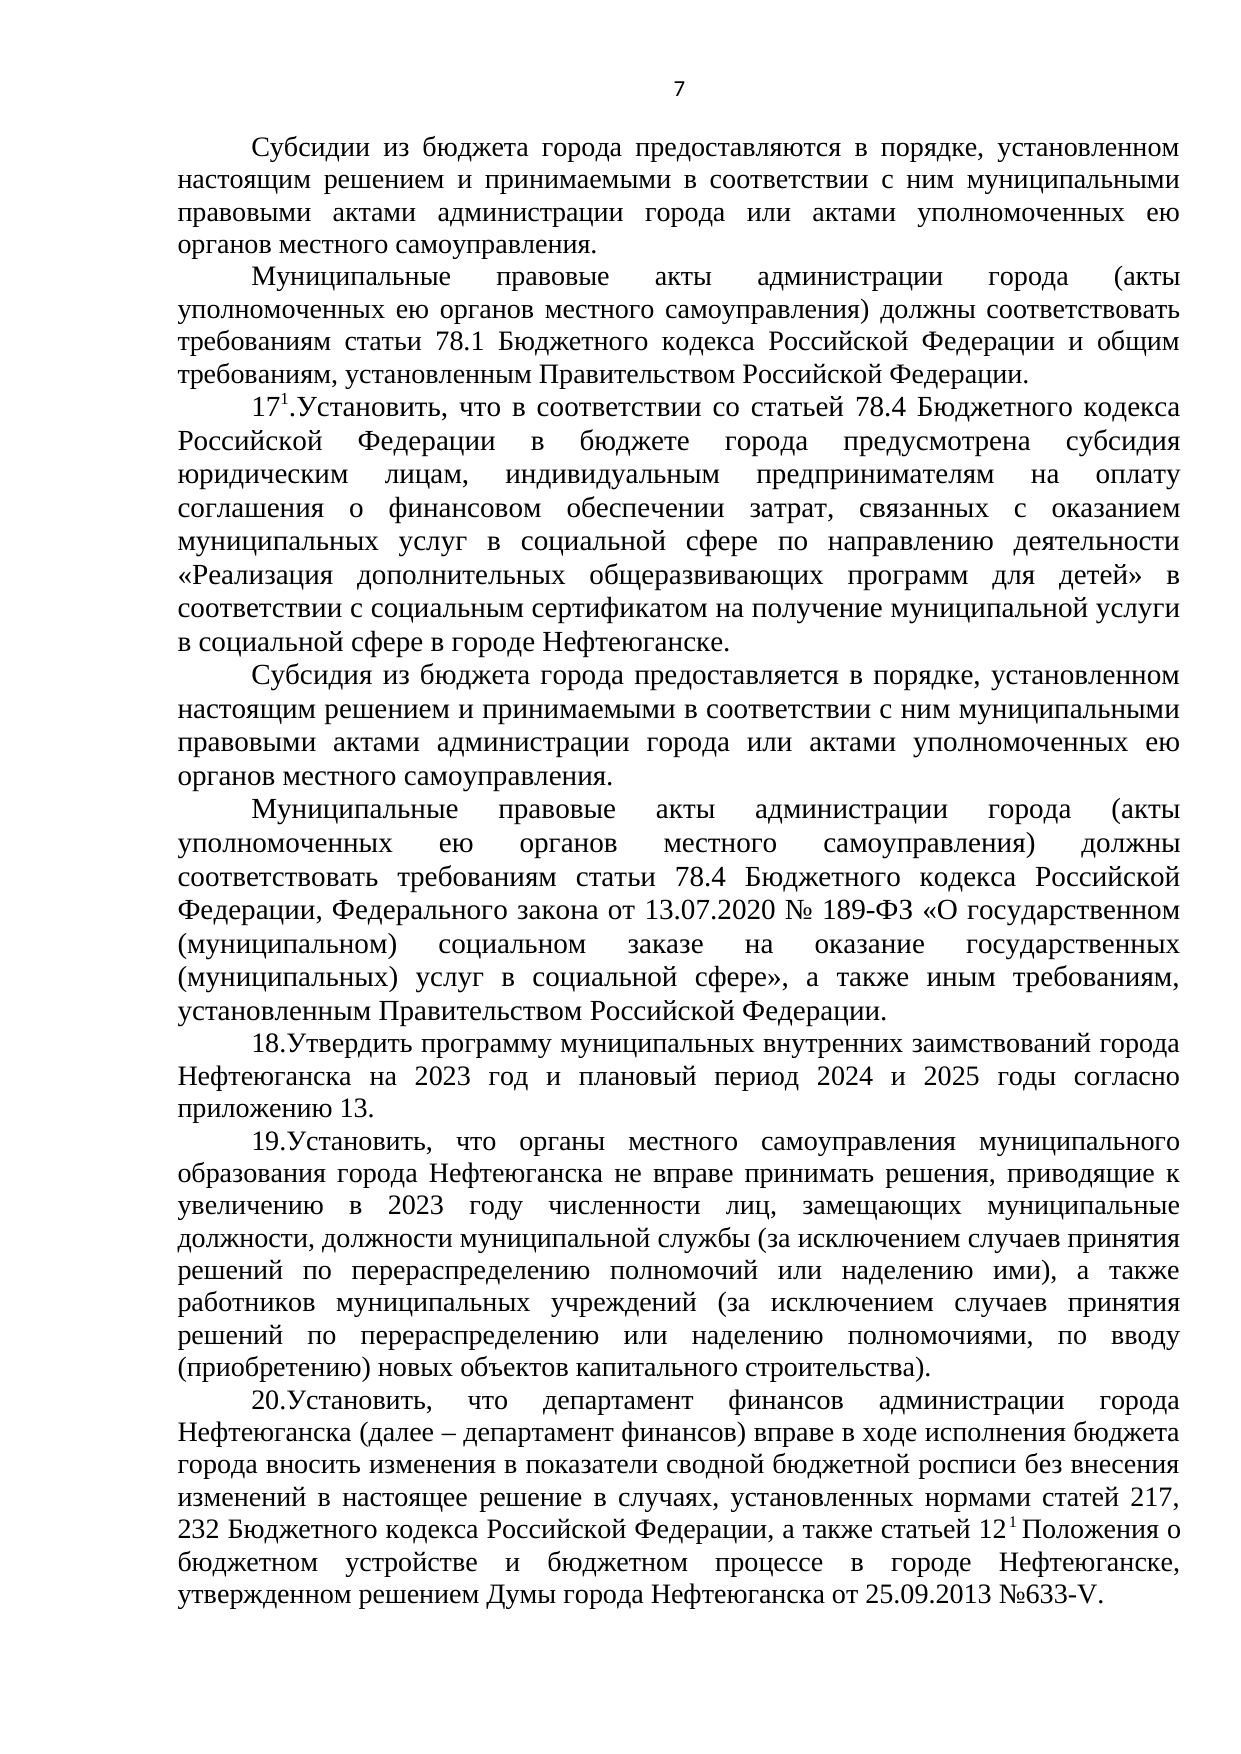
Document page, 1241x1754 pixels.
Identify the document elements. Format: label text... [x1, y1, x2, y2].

text Субсидии из бюджета города предоставляются в порядке, установленном настоящим решением и принимаемыми в соответствии с ним муниципальными правовыми актами администрации города или актами уполномоченных ею органов местного самоуправления. [177, 130, 1181, 259]
text 20.Установить, что департамент финансов администрации города Нефтеюганска (далее – департамент финансов) вправе в ходе исполнения бюджета города вносить изменения в показатели сводной бюджетной росписи без внесения изменений в настоящее решение в случаях, установленных нормами статей 217, 232 Бюджетного кодекса Российской Федерации, а также статьей 121 Положения о бюджетном устройстве и бюджетном процессе в городе Нефтеюганске, утвержденном решением Думы города Нефтеюганска от 25.09.2013 №633-V. [177, 1383, 1181, 1609]
text 18.Утвердить программу муниципальных внутренних заимствований города Нефтеюганска на 2023 год и плановый период 2024 и 2025 годы согласно приложению 13. [177, 1026, 1181, 1123]
text Муниципальные правовые акты администрации города (акты уполномоченных ею органов местного самоуправления) должны соответствовать требованиям статьи 78.4 Бюджетного кодекса Российской Федерации, Федерального закона от 13.07.2020 № 189-ФЗ «О государственном (муниципальном) социальном заказе на оказание государственных (муниципальных) услуг в социальной сфере», а также иным требованиям, установленным Правительством Российской Федерации. [177, 792, 1181, 1026]
text 171.Установить, что в соответствии со статьей 78.4 Бюджетного кодекса Российской Федерации в бюджете города предусмотрена субсидия юридическим лицам, индивидуальным предпринимателям на оплату соглашения о финансовом обеспечении затрат, связанных с оказанием муниципальных услуг в социальной сфере по направлению деятельности «Реализация дополнительных общеразвивающих программ для детей» в соответствии с социальным сертификатом на получение муниципальной услуги в социальной сфере в городе Нефтеюганске. [177, 389, 1181, 657]
text Субсидия из бюджета города предоставляется в порядке, установленном настоящим решением и принимаемыми в соответствии с ним муниципальными правовыми актами администрации города или актами уполномоченных ею органов местного самоуправления. [177, 657, 1181, 792]
text Муниципальные правовые акты администрации города (акты уполномоченных ею органов местного самоуправления) должны соответствовать требованиям статьи 78.1 Бюджетного кодекса Российской Федерации и общим требованиям, установленным Правительством Российской Федерации. [177, 259, 1181, 389]
text 19.Установить, что органы местного самоуправления муниципального образования города Нефтеюганска не вправе принимать решения, приводящие к увеличению в 2023 году численности лиц, замещающих муниципальные должности, должности муниципальной службы (за исключением случаев принятия решений по перераспределению полномочий или наделению ими), а также работников муниципальных учреждений (за исключением случаев принятия решений по перераспределению или наделению полномочиями, по вводу (приобретению) новых объектов капитального строительства). [177, 1123, 1181, 1383]
